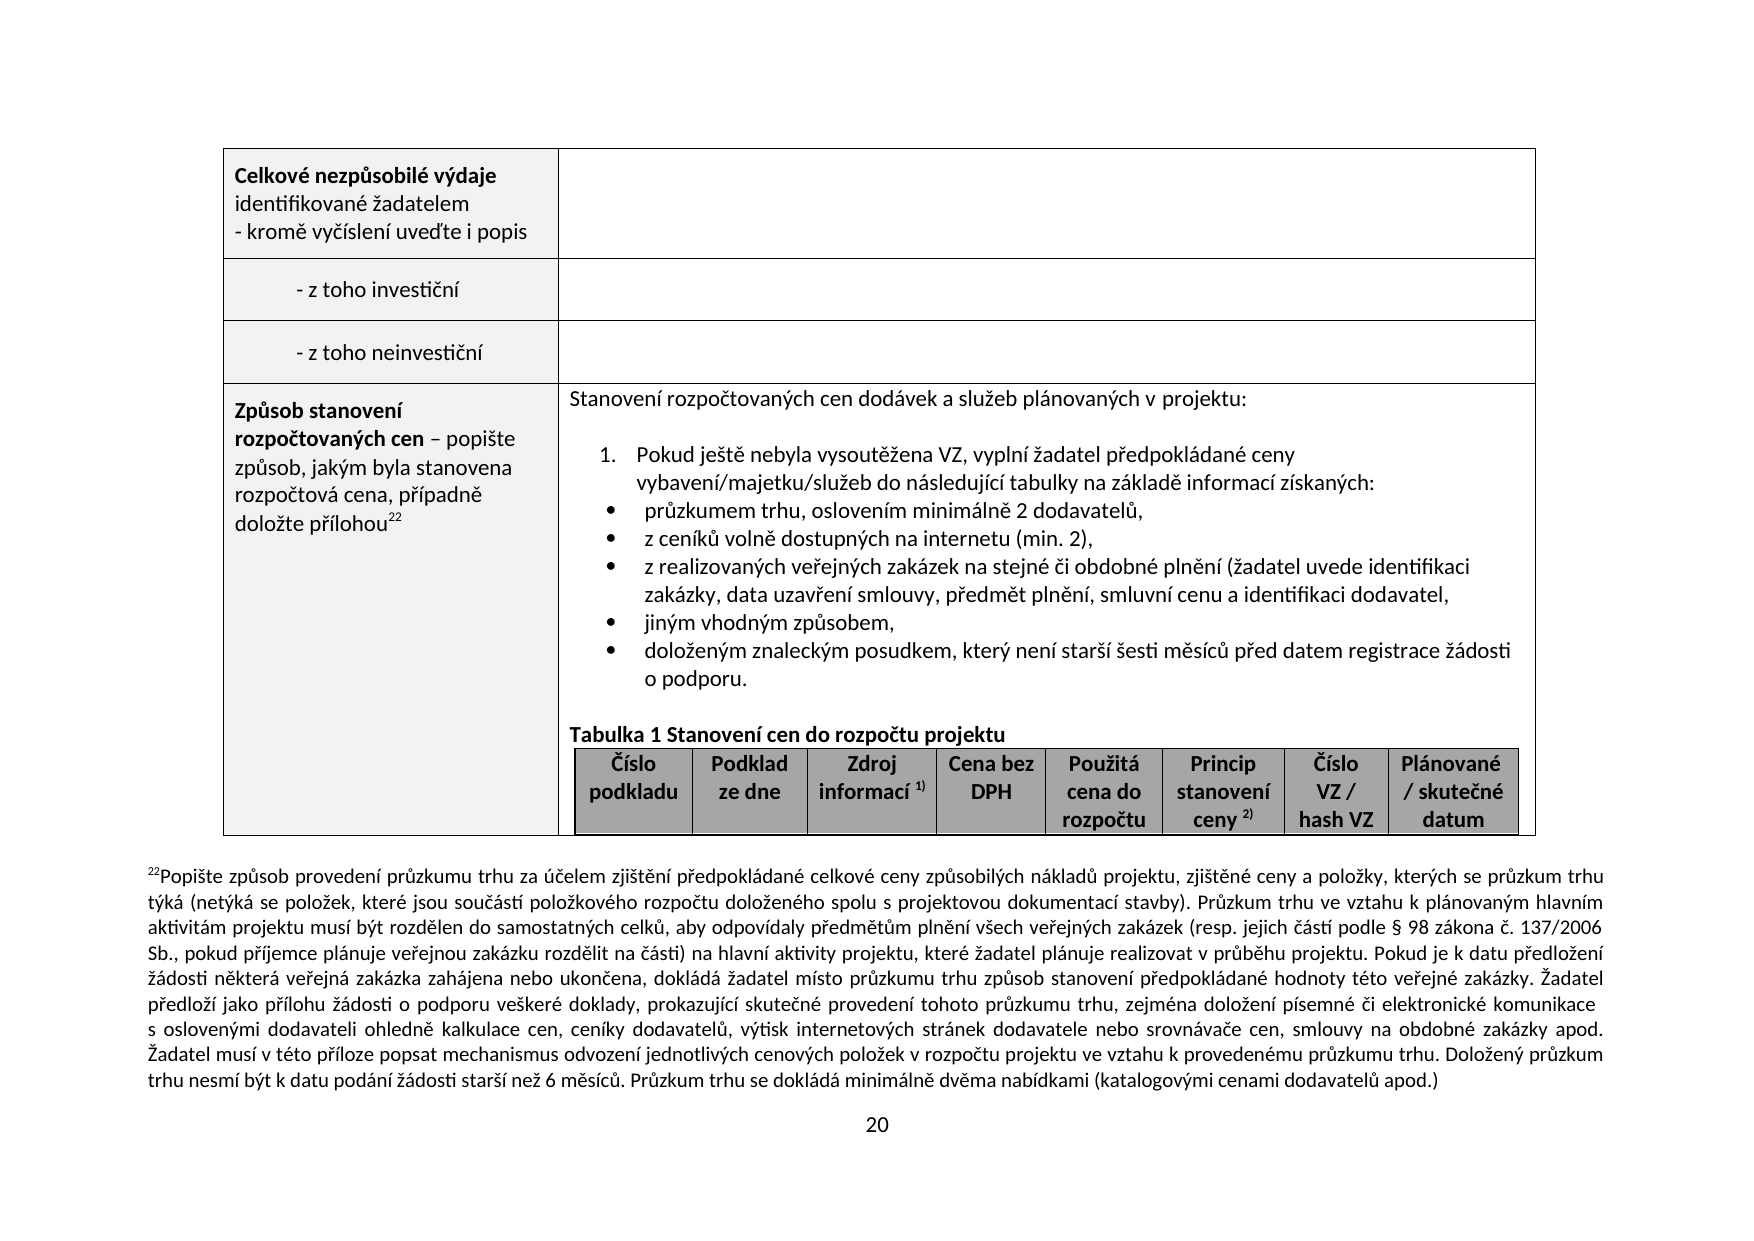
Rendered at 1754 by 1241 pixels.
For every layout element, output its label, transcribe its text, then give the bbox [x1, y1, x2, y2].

table_cell Způsob stanovení rozpočtovaných cen – popište způsob, jakým byla stanovena rozpočtová cena, případně doložte přílohou [224, 384, 558, 834]
table_cell Stanovení rozpočtovaných cen dodávek a služeb plánovaných v projektu: Pokud ještě nebyla vysoutěžena VZ, vyplní žadatel předpokládané ceny vybavení/majetku/služeb do následující tabulky na základě informací získaných: průzkumem trhu, oslovením minimálně 2 dodavatelů, z ceníků volně dostupných na internetu (min. 2), z realizovaných veřejných zakázek na stejné či obdobné plnění (žadatel uvede identifikaci zakázky, data uzavření smlouvy, předmět plnění, smluvní cenu a identifikaci dodavatel, jiným vhodným způsobem, doloženým znaleckým posudkem, který není starší šesti měsíců před datem registrace žádosti o podporu. Tabulka 1 Stanovení cen do rozpočtu projektu 1) název dodavatele, adresa ceníku, jméno experta, … 2) průzkum trhu, zakázky se stejným či obdobným plněním, jiný způsob 3) pokud je relevantní Žadatel připojí komentář ke stanovení ceny do rozpočtu projektu. Pokud žadatel nezvolí nejnižší nabídkovou cenu, odůvodní, proč se tak rozhodl. UPOZORNĚNÍ Stáří zdrojových dat pro doložení ceny je stanoveno na 6 měsíců před datem registrace žádosti o podporu. Ceníky dostupné na internetu splňují podmínku 6 měsíců platnosti. Pokud již byla vysoutěžena VZ, vyplní žadatel ceny vybavení/majetku/služeb do následující tabulky na základě ukončené zakázky. Tabulka 2 Stanovení cen do rozpočtu na základě ukončené zakázky Žadatel připojí komentář ke stanovení ceny do rozpočtu projektu (způsob hodnocení nabídek). Žadatel rovněž doloží uzavřenou smlouvu do modulu Veřejné zakázky v MS2014+ v souladu s Obecnými a Specifickými pravidly. [559, 384, 1535, 834]
table_cell [559, 149, 1535, 258]
table_cell - z toho neinvestiční [224, 321, 558, 383]
table_cell Celkové nezpůsobilé výdaje identifikované žadatelem - kromě vyčíslení uveďte i popis [224, 149, 558, 258]
table_cell - z toho investiční [224, 259, 558, 320]
table_cell [559, 259, 1535, 320]
table_cell [559, 321, 1535, 383]
